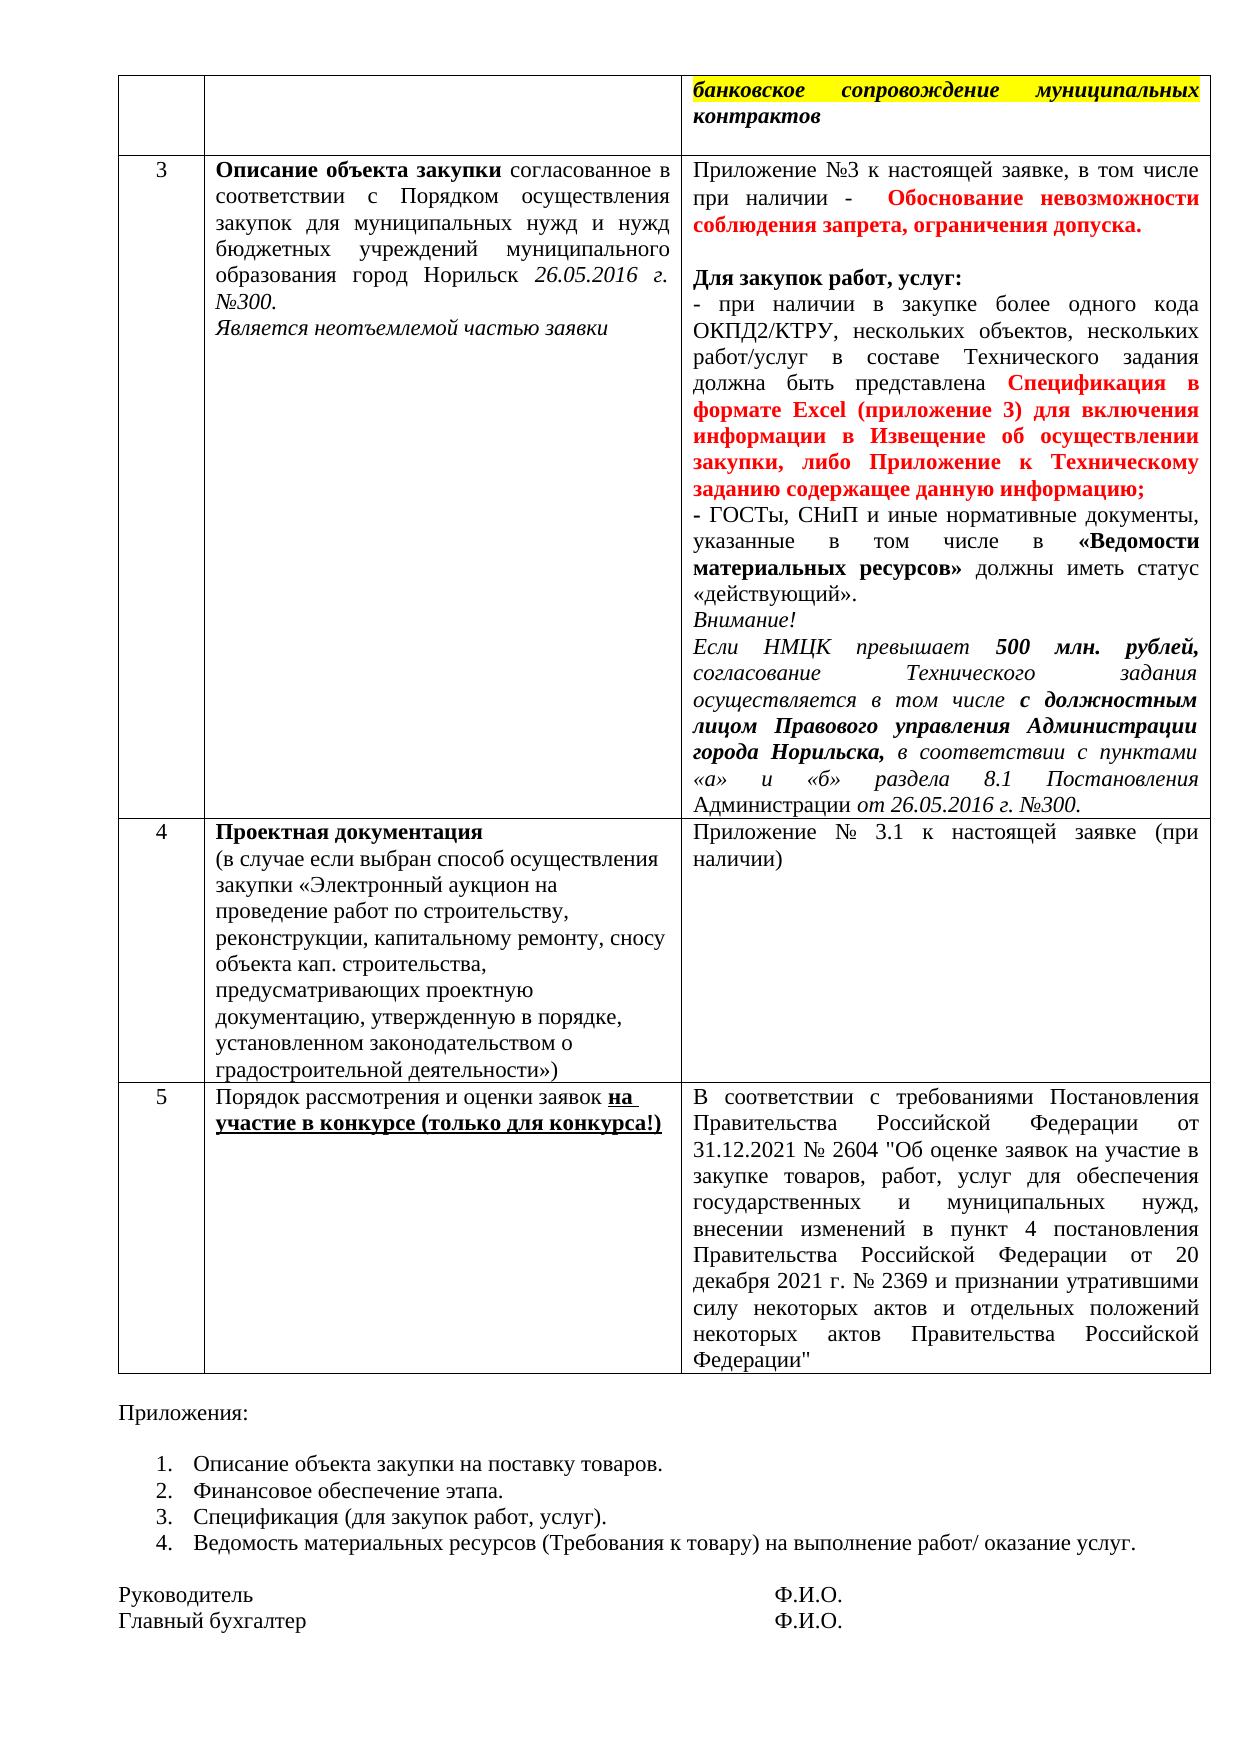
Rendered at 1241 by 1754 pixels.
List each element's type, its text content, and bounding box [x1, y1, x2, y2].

table_cell 5 [119, 1083, 204, 1373]
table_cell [682, 76, 1210, 155]
list Описание объекта закупки на поставку товаров. [156, 1450, 1165, 1477]
table_cell Проектная документация (в случае если выбран способ осуществления закупки «Электронный аукцион на проведение работ по строительству, реконструкции, капитальному ремонту, сносу объекта кап. строительства, предусматривающих проектную документацию, утвержденную в порядке, установленном законодательством о градостроительной деятельности») [205, 819, 681, 1082]
text Руководитель Ф.И.О. [118, 1581, 1165, 1607]
table_cell 3 [119, 156, 204, 817]
table_cell Описание объекта закупки согласованное в соответствии с Порядком осуществления закупок для муниципальных нужд и нужд бюджетных учреждений муниципального образования город Норильск 26.05.2016 г. №300. Является неотъемлемой частью заявки [205, 156, 681, 817]
table_cell 2 [119, 76, 204, 155]
text Главный бухгалтер Ф.И.О. [118, 1607, 1165, 1633]
table_cell Приложение №3 к настоящей заявке, в том числе при наличии - Обоснование невозможности соблюдения запрета, ограничения допуска. Для закупок работ, услуг: - при наличии в закупке более одного кода ОКПД2/КТРУ, нескольких объектов, нескольких работ/услуг в составе Технического задания должна быть представлена Спецификация в формате Excel (приложение 3) для включения информации в Извещение об осуществлении закупки, либо Приложение к Техническому заданию содержащее данную информацию; - ГОСТы, СНиП и иные нормативные документы, указанные в том числе в «Ведомости материальных ресурсов» должны иметь статус «действующий». Внимание! Если НМЦК превышает 500 млн. рублей, согласование Технического задания осуществляется в том числе с должностным лицом Правового управления Администрации города Норильска, в соответствии с пунктами «а» и «б» раздела 8.1 Постановления Администрации от 26.05.2016 г. №300. [682, 156, 1210, 817]
text Приложения: [118, 1399, 1165, 1425]
table_cell Порядок рассмотрения и оценки заявок на участие в конкурсе (только для конкурса!) [205, 1083, 681, 1373]
table_cell 4 [119, 819, 204, 1082]
table_cell Приложение № 3.1 к настоящей заявке (при наличии) [682, 819, 1210, 1082]
list Ведомость материальных ресурсов (Требования к товару) на выполнение работ/ оказание услуг. [156, 1529, 1165, 1556]
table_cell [205, 76, 681, 155]
list Финансовое обеспечение этапа. [156, 1477, 1165, 1503]
table_cell В соответствии с требованиями Постановления Правительства Российской Федерации от 31.12.2021 № 2604 "Об оценке заявок на участие в закупке товаров, работ, услуг для обеспечения государственных и муниципальных нужд, внесении изменений в пункт 4 постановления Правительства Российской Федерации от 20 декабря 2021 г. № 2369 и признании утратившими силу некоторых актов и отдельных положений некоторых актов Правительства Российской Федерации" [682, 1083, 1210, 1373]
list Спецификация (для закупок работ, услуг). [156, 1503, 1165, 1529]
